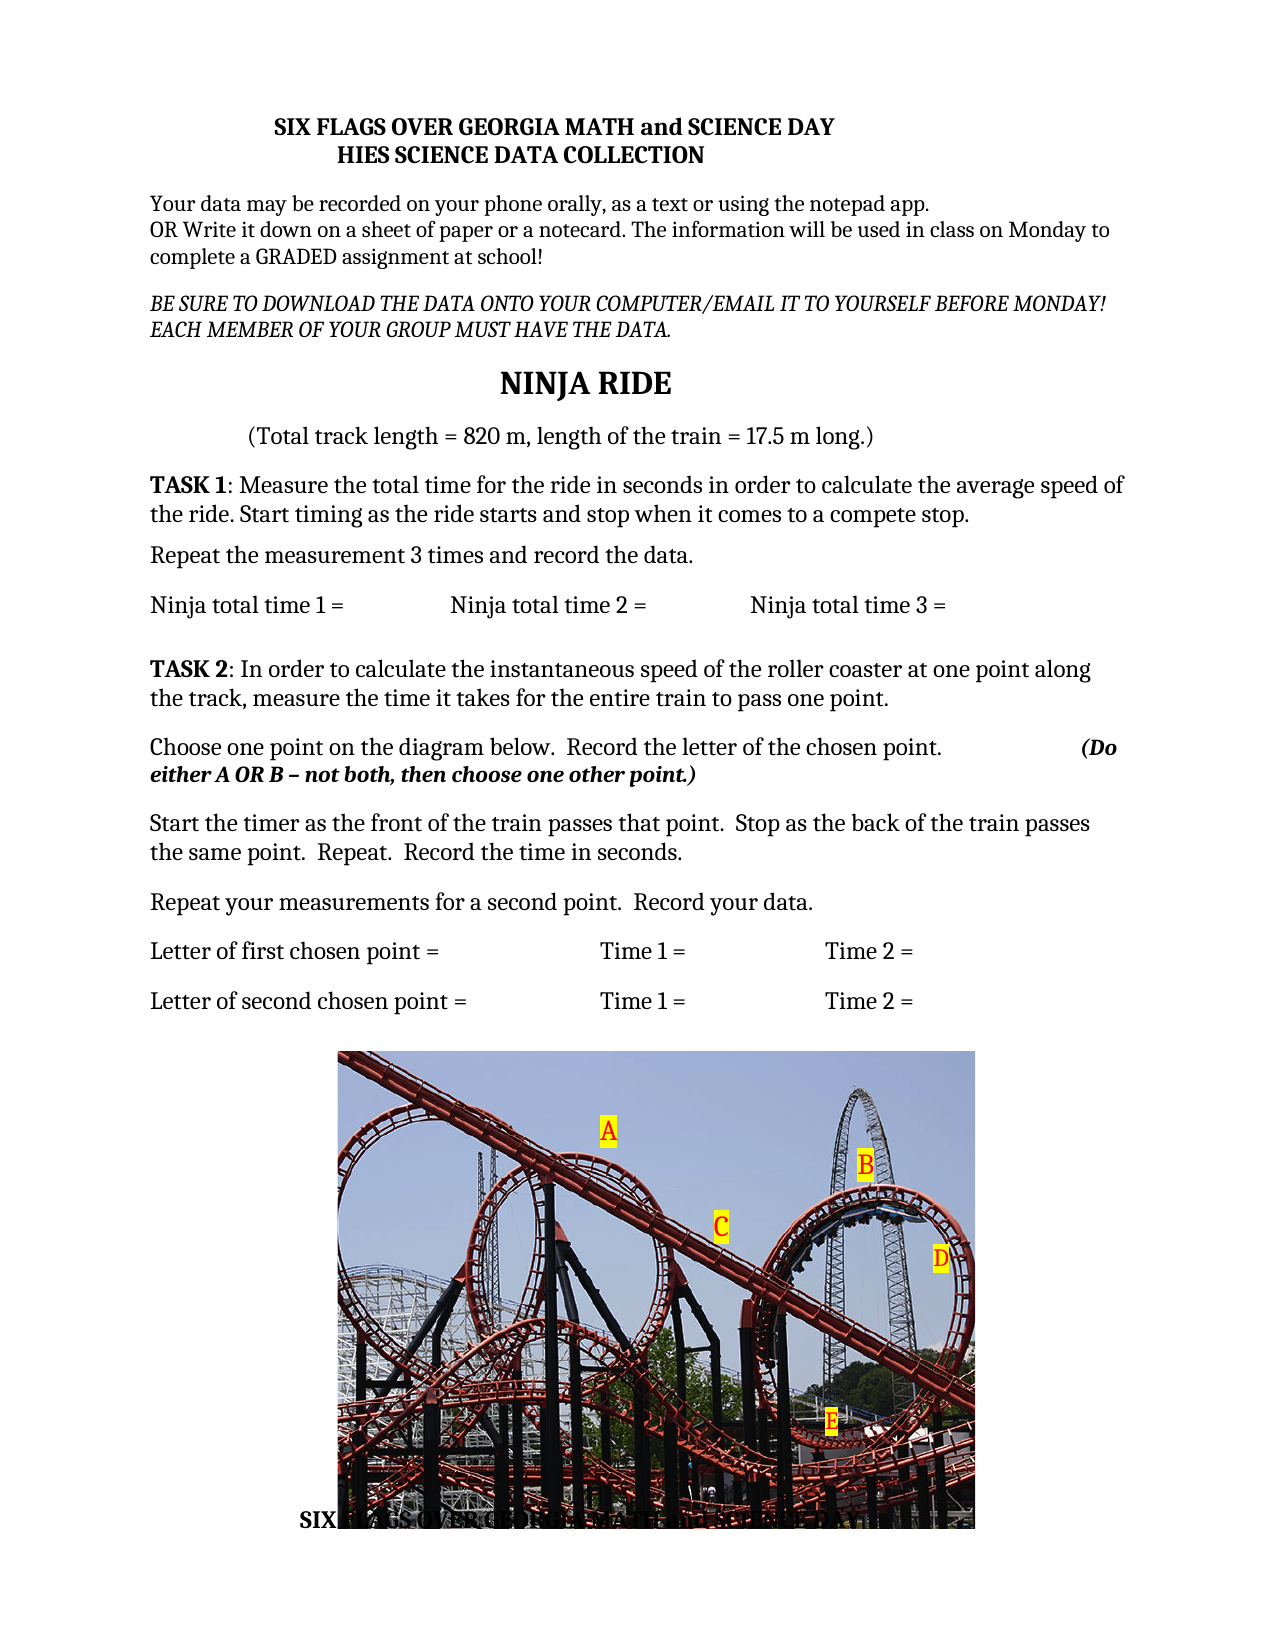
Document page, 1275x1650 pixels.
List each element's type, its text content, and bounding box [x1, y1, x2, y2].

text OR Write it down on a sheet of paper or a notecard. The information will be used in class on Monday to complete a GRADED assignment at school! [150, 217, 1125, 270]
text A [150, 1114, 1125, 1148]
text E [150, 1407, 825, 1436]
text TASK 1: Measure the total time for the ride in seconds in order to calculate the average speed of the ride. Start timing as the ride starts and stop when it comes to a compete stop. [150, 471, 1125, 529]
text TASK 2: In order to calculate the instantaneous speed of the roller coaster at one point along the track, measure the time it takes for the entire train to pass one point. [150, 655, 1125, 712]
text B [150, 1148, 857, 1182]
text Start the timer as the front of the train passes that point. Stop as the back of the train passes the same point. Repeat. Record the time in seconds. [150, 809, 1125, 867]
text Choose one point on the diagram below. Record the letter of the chosen point. (Do either A OR B – not both, then choose one other point.) [150, 733, 1125, 788]
text Letter of second chosen point = Time 1 = Time 2 = [150, 987, 1125, 1015]
text NINJA RIDE [150, 364, 1125, 403]
picture [337, 1182, 976, 1210]
picture [337, 1051, 976, 1114]
text SIX FLAGS OVER GEORGIA MATH and SCIENCE DAY [150, 112, 1125, 141]
text HIES SCIENCE DATA COLLECTION [150, 141, 1125, 170]
text C [729, 1210, 1125, 1244]
text BE SURE TO DOWNLOAD THE DATA ONTO YOUR COMPUTER/EMAIL IT TO YOURSELF BEFORE MONDAY! EACH MEMBER OF YOUR GROUP MUST HAVE THE DATA. [150, 291, 1125, 343]
picture [337, 1273, 976, 1407]
picture [337, 1436, 976, 1506]
text Your data may be recorded on your phone orally, as a text or using the notepad app. [150, 191, 1125, 217]
text D [949, 1244, 1125, 1273]
text Letter of first chosen point = Time 1 = Time 2 = [150, 937, 1125, 966]
text D [150, 1244, 933, 1273]
text B [874, 1148, 1125, 1182]
text Repeat the measurement 3 times and record the data. [150, 541, 1125, 570]
text (Total track length = 820 m, length of the train = 17.5 m long.) [150, 422, 1125, 451]
text C [150, 1210, 714, 1244]
text Repeat your measurements for a second point. Record your data. [150, 887, 1125, 916]
text Ninja total time 1 = Ninja total time 2 = Ninja total time 3 = [150, 591, 1125, 620]
text SIX FLAGS OVER GEORGIA MATH and SCIENCE DAY [150, 1506, 1125, 1535]
text E [838, 1407, 1125, 1436]
